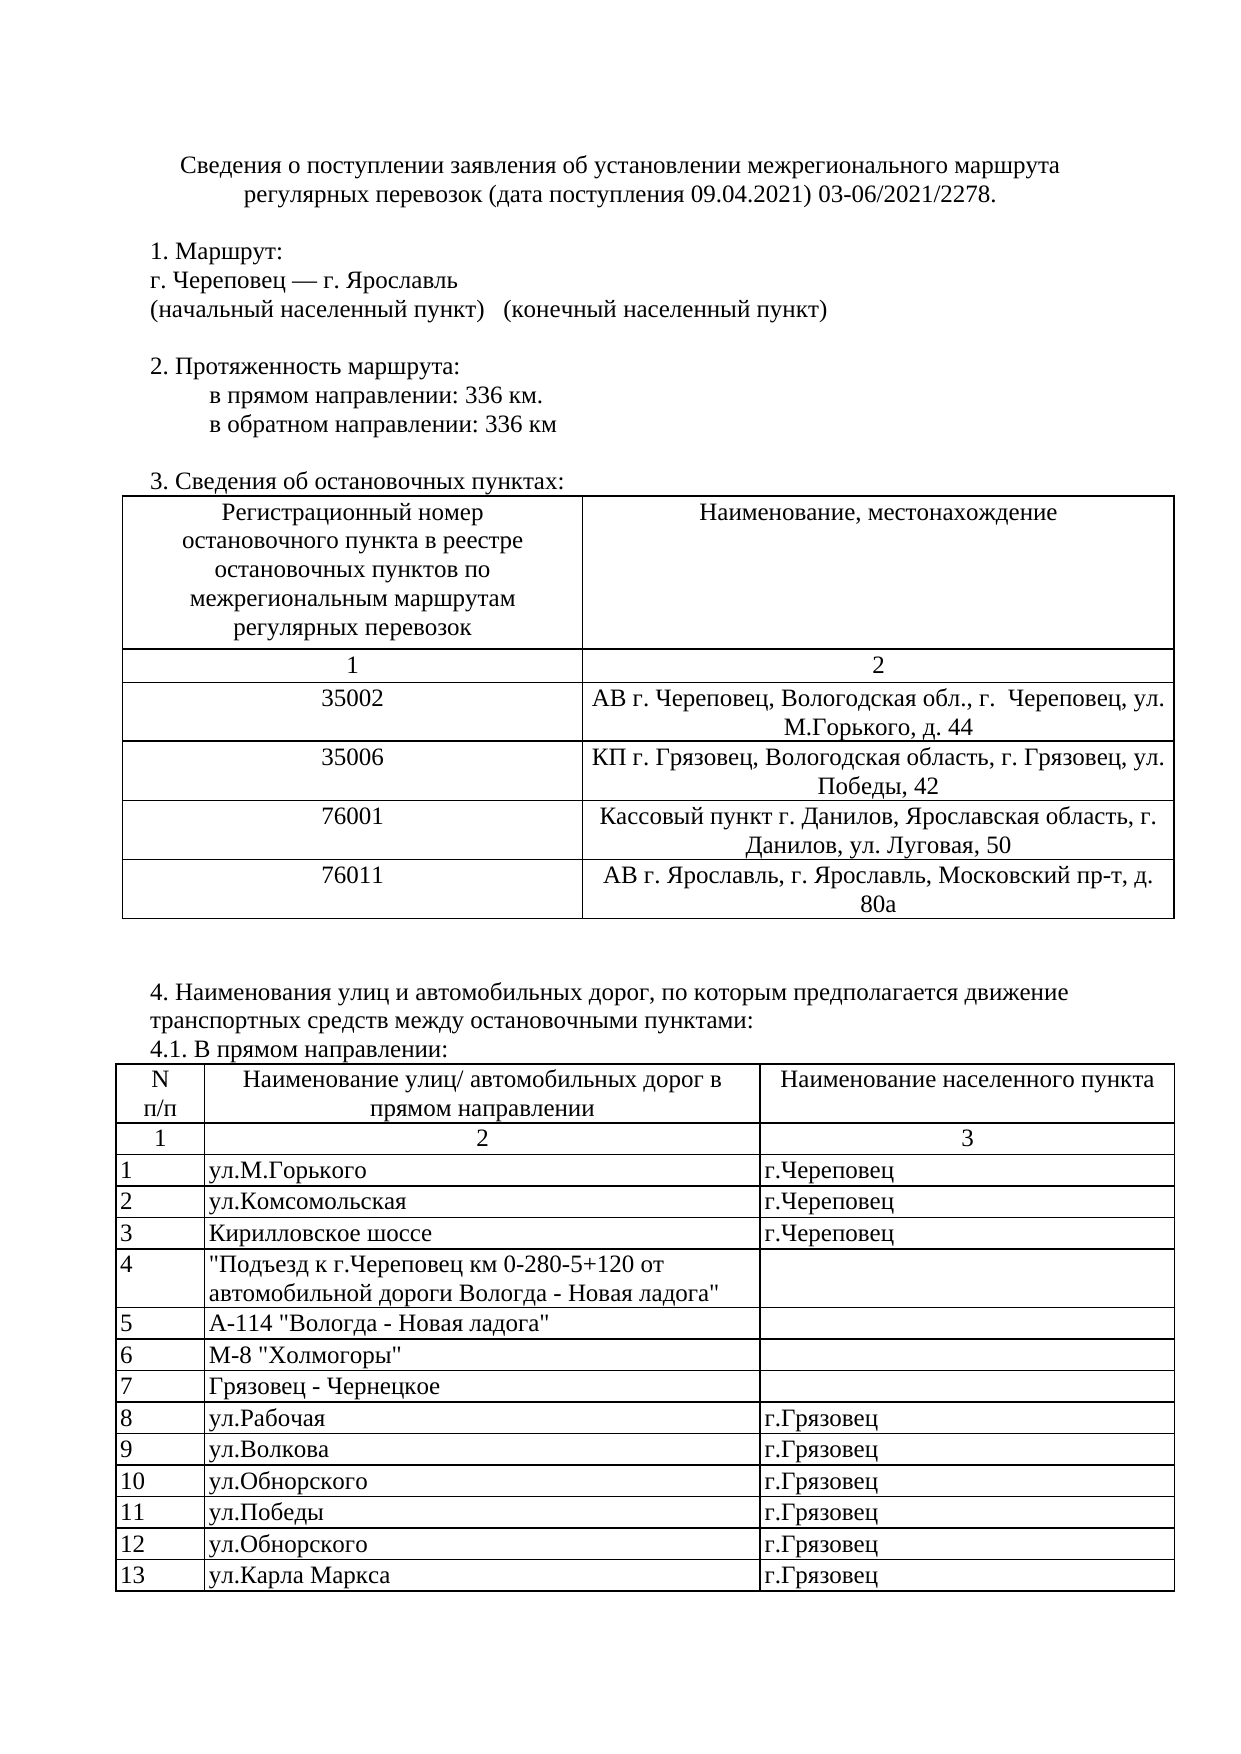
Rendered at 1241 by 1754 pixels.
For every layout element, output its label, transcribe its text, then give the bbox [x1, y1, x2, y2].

table_cell А-114 "Вологда - Новая ладога" [205, 1308, 759, 1338]
table_cell 1 [117, 1155, 204, 1185]
table_cell Кирилловское шоссе [205, 1218, 759, 1248]
table_cell 9 [117, 1434, 204, 1464]
table_cell г.Грязовец [761, 1497, 1174, 1527]
table_cell [761, 1250, 1174, 1307]
table_cell [761, 1371, 1174, 1401]
table_header Регистрационный номер остановочного пункта в реестре остановочных пунктов по межрегиональным маршрутам регулярных перевозок [123, 497, 582, 648]
table_cell г.Череповец [761, 1187, 1174, 1216]
table_cell 7 [117, 1371, 204, 1401]
text 3. Сведения об остановочных пунктах: [150, 466, 1090, 495]
table_cell г.Грязовец [761, 1434, 1174, 1464]
table_header N п/п [117, 1065, 204, 1122]
table_cell 6 [117, 1340, 204, 1370]
table_cell ул.Обнорского [205, 1466, 759, 1496]
text 4. Наименования улиц и автомобильных дорог, по которым предполагается движение транспортных средств между остановочными пунктами: [150, 977, 1090, 1034]
text 1. Маршрут: [150, 236, 1090, 265]
table_cell 2 [117, 1187, 204, 1216]
table_cell [761, 1340, 1174, 1370]
table_cell 76001 [123, 801, 582, 858]
table_cell г.Грязовец [761, 1466, 1174, 1496]
table_cell Кассовый пункт г. Данилов, Ярославская область, г. Данилов, ул. Луговая, 50 [583, 801, 1173, 858]
table_cell КП г. Грязовец, Вологодская область, г. Грязовец, ул. Победы, 42 [583, 742, 1173, 799]
table_cell АВ г. Череповец, Вологодская обл., г. Череповец, ул. М.Горького, д. 44 [583, 683, 1173, 740]
table_cell г.Череповец [761, 1155, 1174, 1185]
table_cell 1 [117, 1124, 204, 1153]
table_cell ул.Волкова [205, 1434, 759, 1464]
text г. Череповец — г. Ярославль [150, 265, 1090, 294]
table_cell г.Грязовец [761, 1529, 1174, 1558]
table_cell 5 [117, 1308, 204, 1338]
text в обратном направлении: 336 км [150, 409, 1090, 437]
table_header Наименование, местонахождение [583, 497, 1173, 648]
table_cell 2 [583, 650, 1173, 681]
table_cell АВ г. Ярославль, г. Ярославль, Московский пр-т, д. 80а [583, 860, 1173, 918]
table_cell 35006 [123, 742, 582, 799]
table_cell ул.Комсомольская [205, 1187, 759, 1216]
table_cell М-8 "Холмогоры" [205, 1340, 759, 1370]
table_cell ул.Обнорского [205, 1529, 759, 1558]
table_cell 3 [761, 1124, 1174, 1153]
table_cell 76011 [123, 860, 582, 918]
table_cell [761, 1308, 1174, 1338]
table_header Наименование населенного пункта [761, 1065, 1174, 1122]
text 4.1. В прямом направлении: [150, 1034, 1090, 1063]
table_cell 4 [117, 1250, 204, 1307]
text Сведения о поступлении заявления об установлении межрегионального маршрута регулярных перевозок (дата поступления 09.04.2021) 03-06/2021/2278. [150, 150, 1090, 207]
table_cell 12 [117, 1529, 204, 1558]
table_cell 2 [205, 1124, 759, 1153]
table_cell 8 [117, 1403, 204, 1433]
table_cell ул.М.Горького [205, 1155, 759, 1185]
table_cell 3 [117, 1218, 204, 1248]
table_cell 11 [117, 1497, 204, 1527]
table_cell 10 [117, 1466, 204, 1496]
table_cell 13 [117, 1560, 204, 1590]
text (начальный населенный пункт) (конечный населенный пункт) [150, 294, 1090, 322]
table_cell ул.Рабочая [205, 1403, 759, 1433]
table_header Наименование улиц/ автомобильных дорог в прямом направлении [205, 1065, 759, 1122]
table_cell ул.Карла Маркса [205, 1560, 759, 1590]
table_cell г.Череповец [761, 1218, 1174, 1248]
table_cell 35002 [123, 683, 582, 740]
table_cell г.Грязовец [761, 1403, 1174, 1433]
table_cell "Подъезд к г.Череповец км 0-280-5+120 от автомобильной дороги Вологда - Новая ладога" [205, 1250, 759, 1307]
table_cell г.Грязовец [761, 1560, 1174, 1590]
table_cell 1 [123, 650, 582, 681]
text 2. Протяженность маршрута: [150, 351, 1090, 380]
table_cell Грязовец - Чернецкое [205, 1371, 759, 1401]
text в прямом направлении: 336 км. [150, 380, 1090, 409]
table_cell ул.Победы [205, 1497, 759, 1527]
